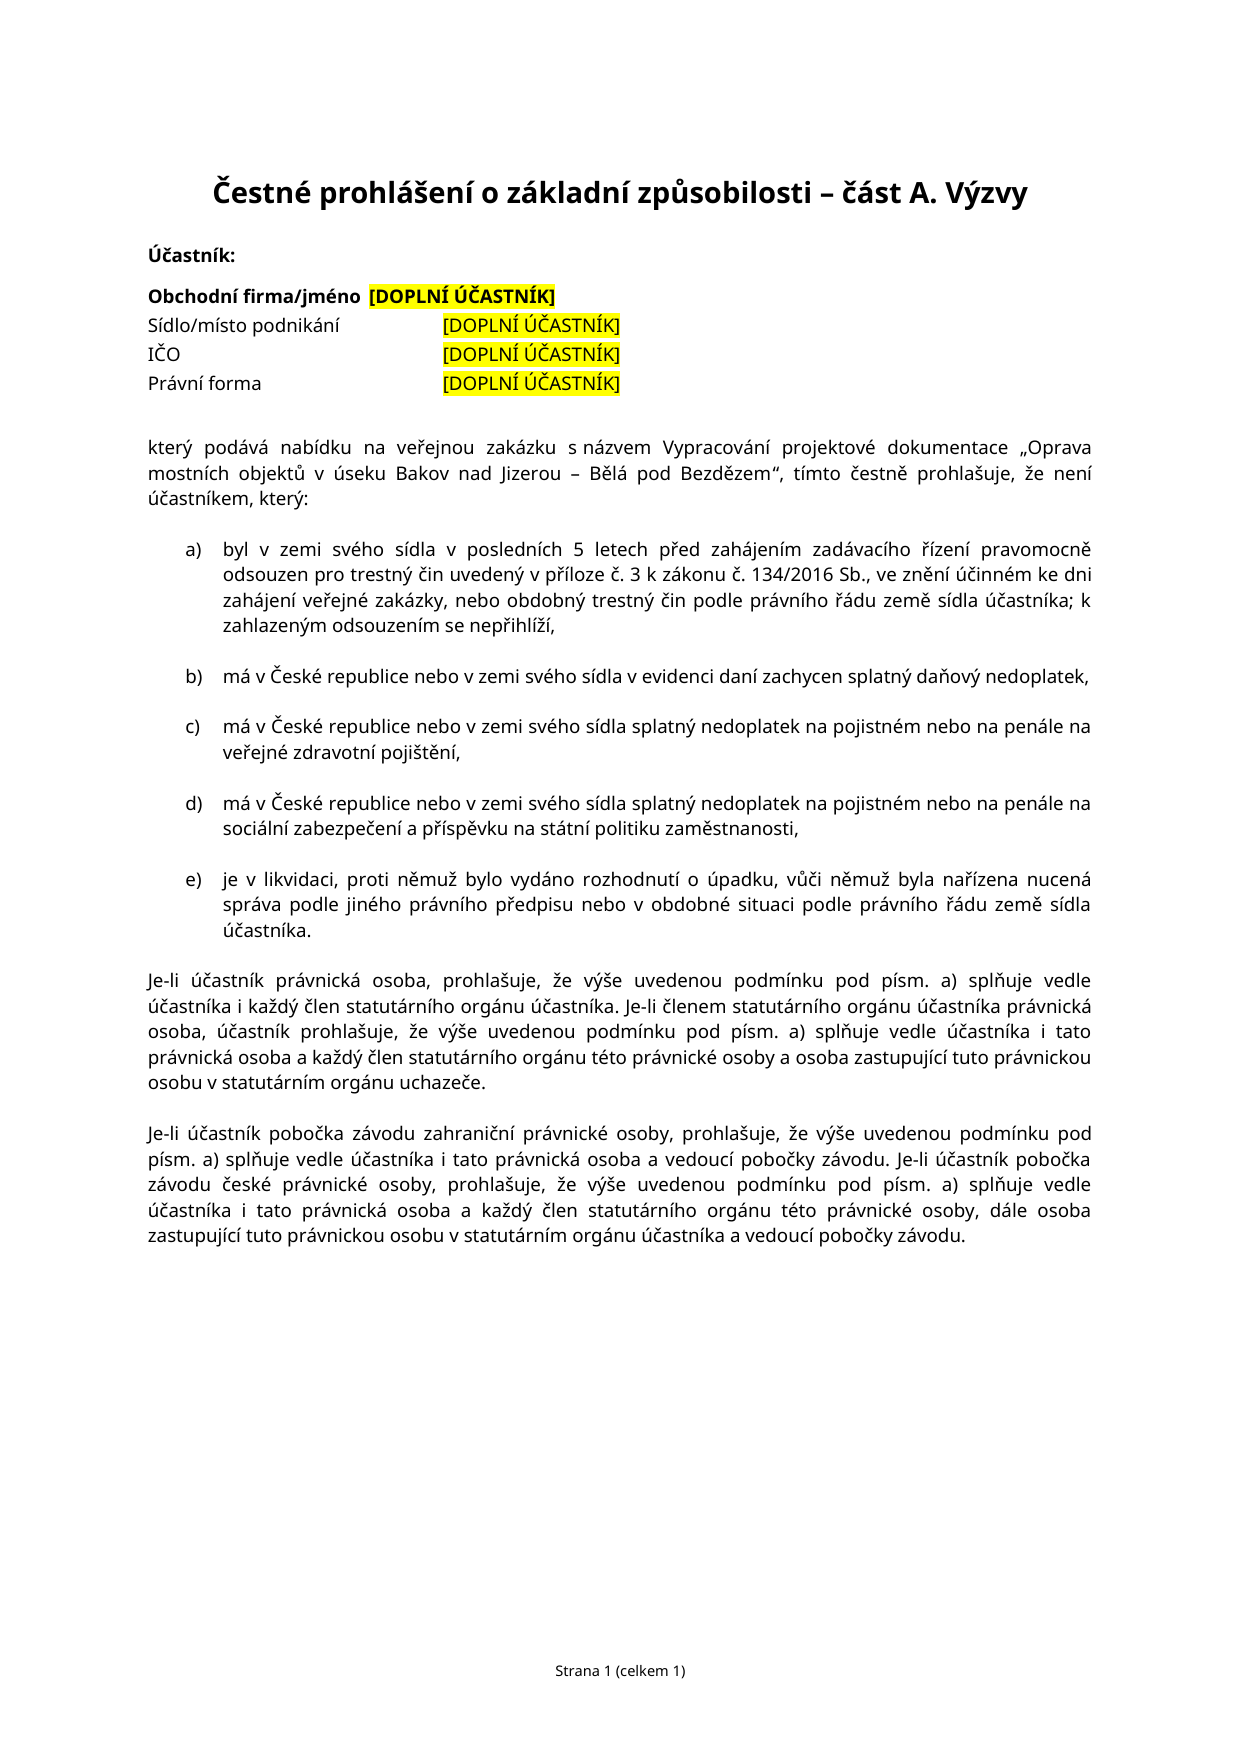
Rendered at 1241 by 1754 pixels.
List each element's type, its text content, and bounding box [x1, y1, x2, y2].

list byl v zemi svého sídla v posledních 5 letech před zahájením zadávacího řízení pravomocně odsouzen pro trestný čin uvedený v příloze č. 3 k zákonu č. 134/2016 Sb., ve znění účinném ke dni zahájení veřejné zakázky, nebo obdobný trestný čin podle právního řádu země sídla účastníka; k zahlazeným odsouzením se nepřihlíží, [185, 536, 1093, 638]
text Účastník: [148, 237, 1093, 268]
text Právní forma [DOPLNÍ ÚČASTNÍK] [148, 368, 1093, 397]
text který podává nabídku na veřejnou zakázku s názvem Vypracování projektové dokumentace „Oprava mostních objektů v úseku Bakov nad Jizerou – Bělá pod Bezdězem“, tímto čestně prohlašuje, že není účastníkem, který: [148, 434, 1093, 511]
text Je-li účastník pobočka závodu zahraniční právnické osoby, prohlašuje, že výše uvedenou podmínku pod písm. a) splňuje vedle účastníka i tato právnická osoba a vedoucí pobočky závodu. Je-li účastník pobočka závodu české právnické osoby, prohlašuje, že výše uvedenou podmínku pod písm. a) splňuje vedle účastníka i tato právnická osoba a každý člen statutárního orgánu této právnické osoby, dále osoba zastupující tuto právnickou osobu v statutárním orgánu účastníka a vedoucí pobočky závodu. [148, 1121, 1093, 1248]
text Čestné prohlášení o základní způsobilosti – část A. Výzvy [148, 173, 1093, 212]
list má v České republice nebo v zemi svého sídla splatný nedoplatek na pojistném nebo na penále na veřejné zdravotní pojištění, [185, 714, 1093, 765]
text Je-li účastník právnická osoba, prohlašuje, že výše uvedenou podmínku pod písm. a) splňuje vedle účastníka i každý člen statutárního orgánu účastníka. Je-li členem statutárního orgánu účastníka právnická osoba, účastník prohlašuje, že výše uvedenou podmínku pod písm. a) splňuje vedle účastníka i tato právnická osoba a každý člen statutárního orgánu této právnické osoby a osoba zastupující tuto právnickou osobu v statutárním orgánu uchazeče. [148, 967, 1093, 1095]
list má v České republice nebo v zemi svého sídla splatný nedoplatek na pojistném nebo na penále na sociální zabezpečení a příspěvku na státní politiku zaměstnanosti, [185, 790, 1093, 841]
text Obchodní firma/jméno [DOPLNÍ ÚČASTNÍK] [148, 281, 1093, 310]
list je v likvidaci, proti němuž bylo vydáno rozhodnutí o úpadku, vůči němuž byla nařízena nucená správa podle jiného právního předpisu nebo v obdobné situaci podle právního řádu země sídla účastníka. [185, 866, 1093, 942]
text Sídlo/místo podnikání [DOPLNÍ ÚČASTNÍK] [148, 310, 1093, 339]
list má v České republice nebo v zemi svého sídla v evidenci daní zachycen splatný daňový nedoplatek, [185, 663, 1093, 689]
text IČO [DOPLNÍ ÚČASTNÍK] [148, 339, 1093, 368]
